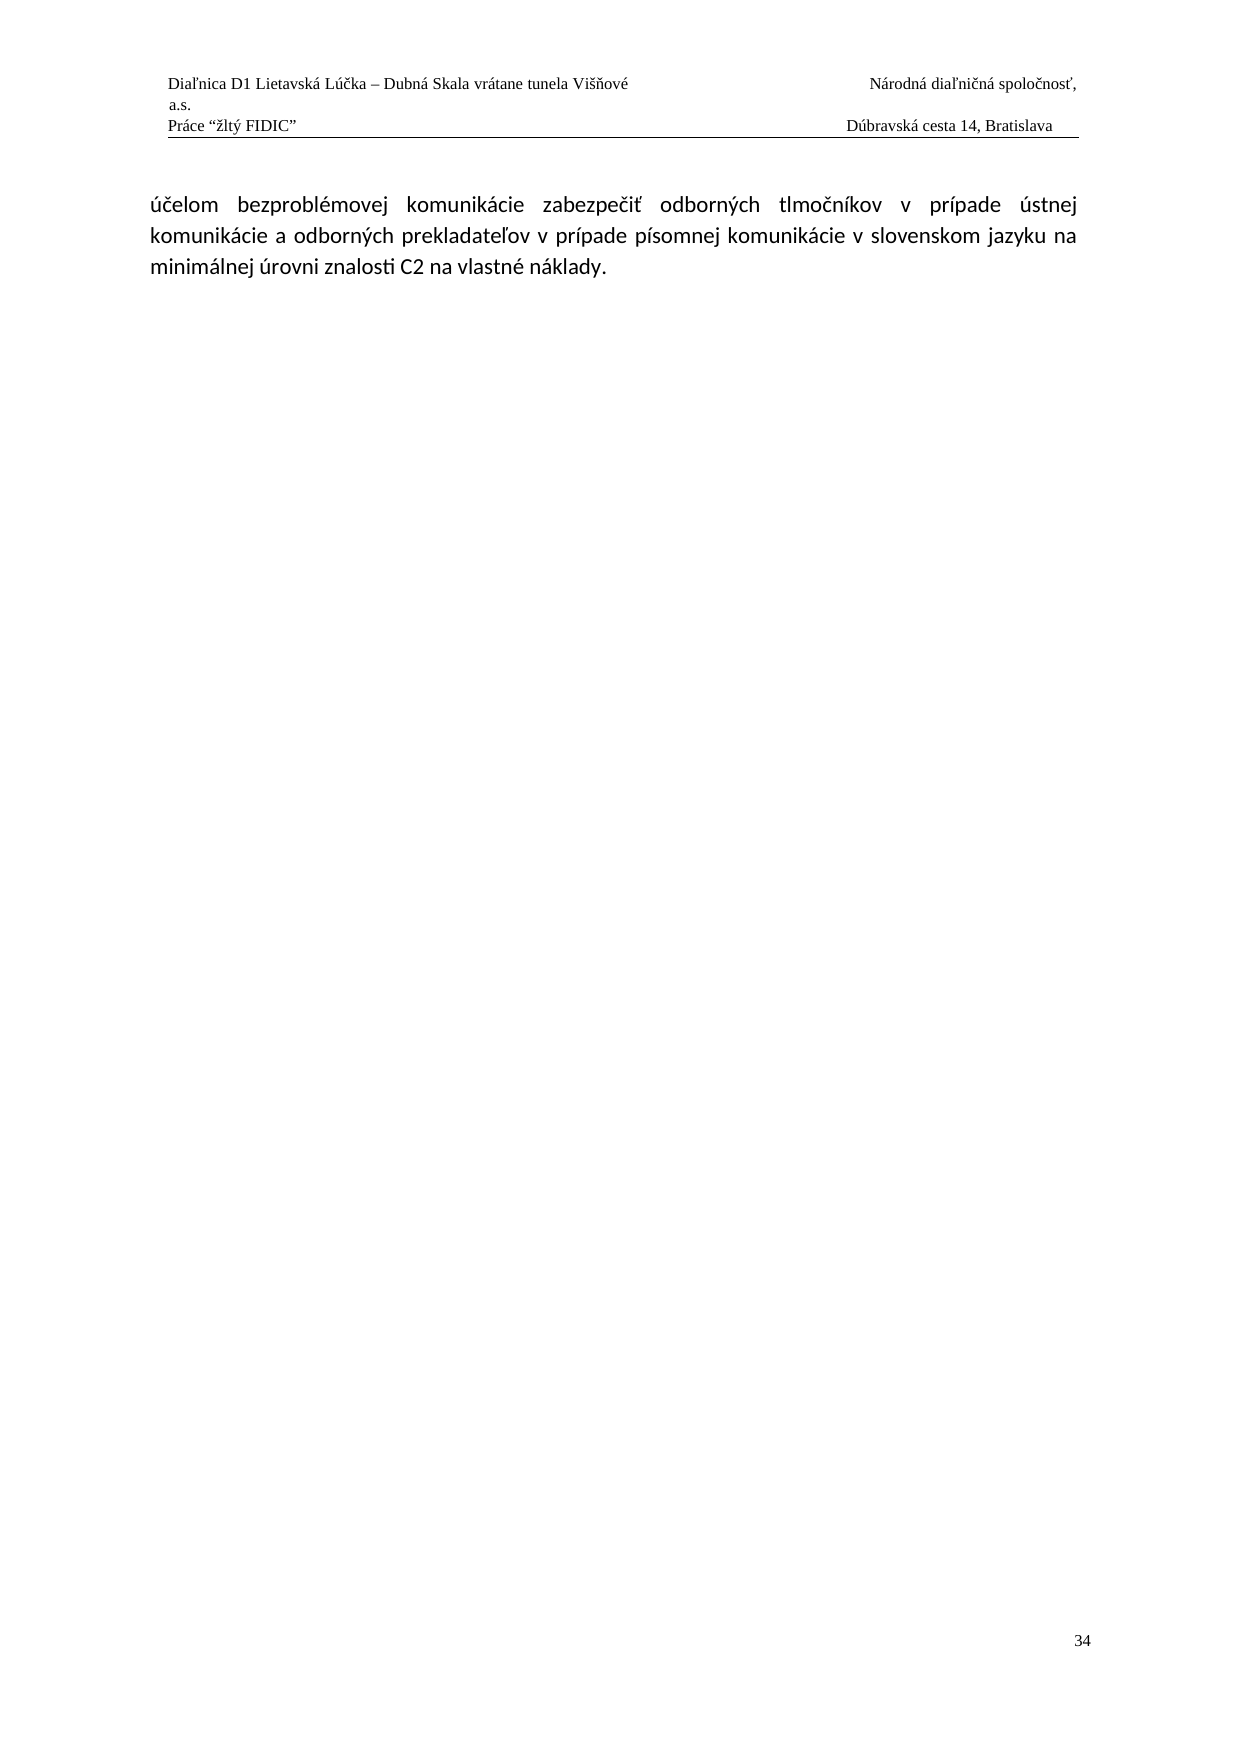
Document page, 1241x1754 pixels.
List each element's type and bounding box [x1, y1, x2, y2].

text [150, 190, 1078, 280]
